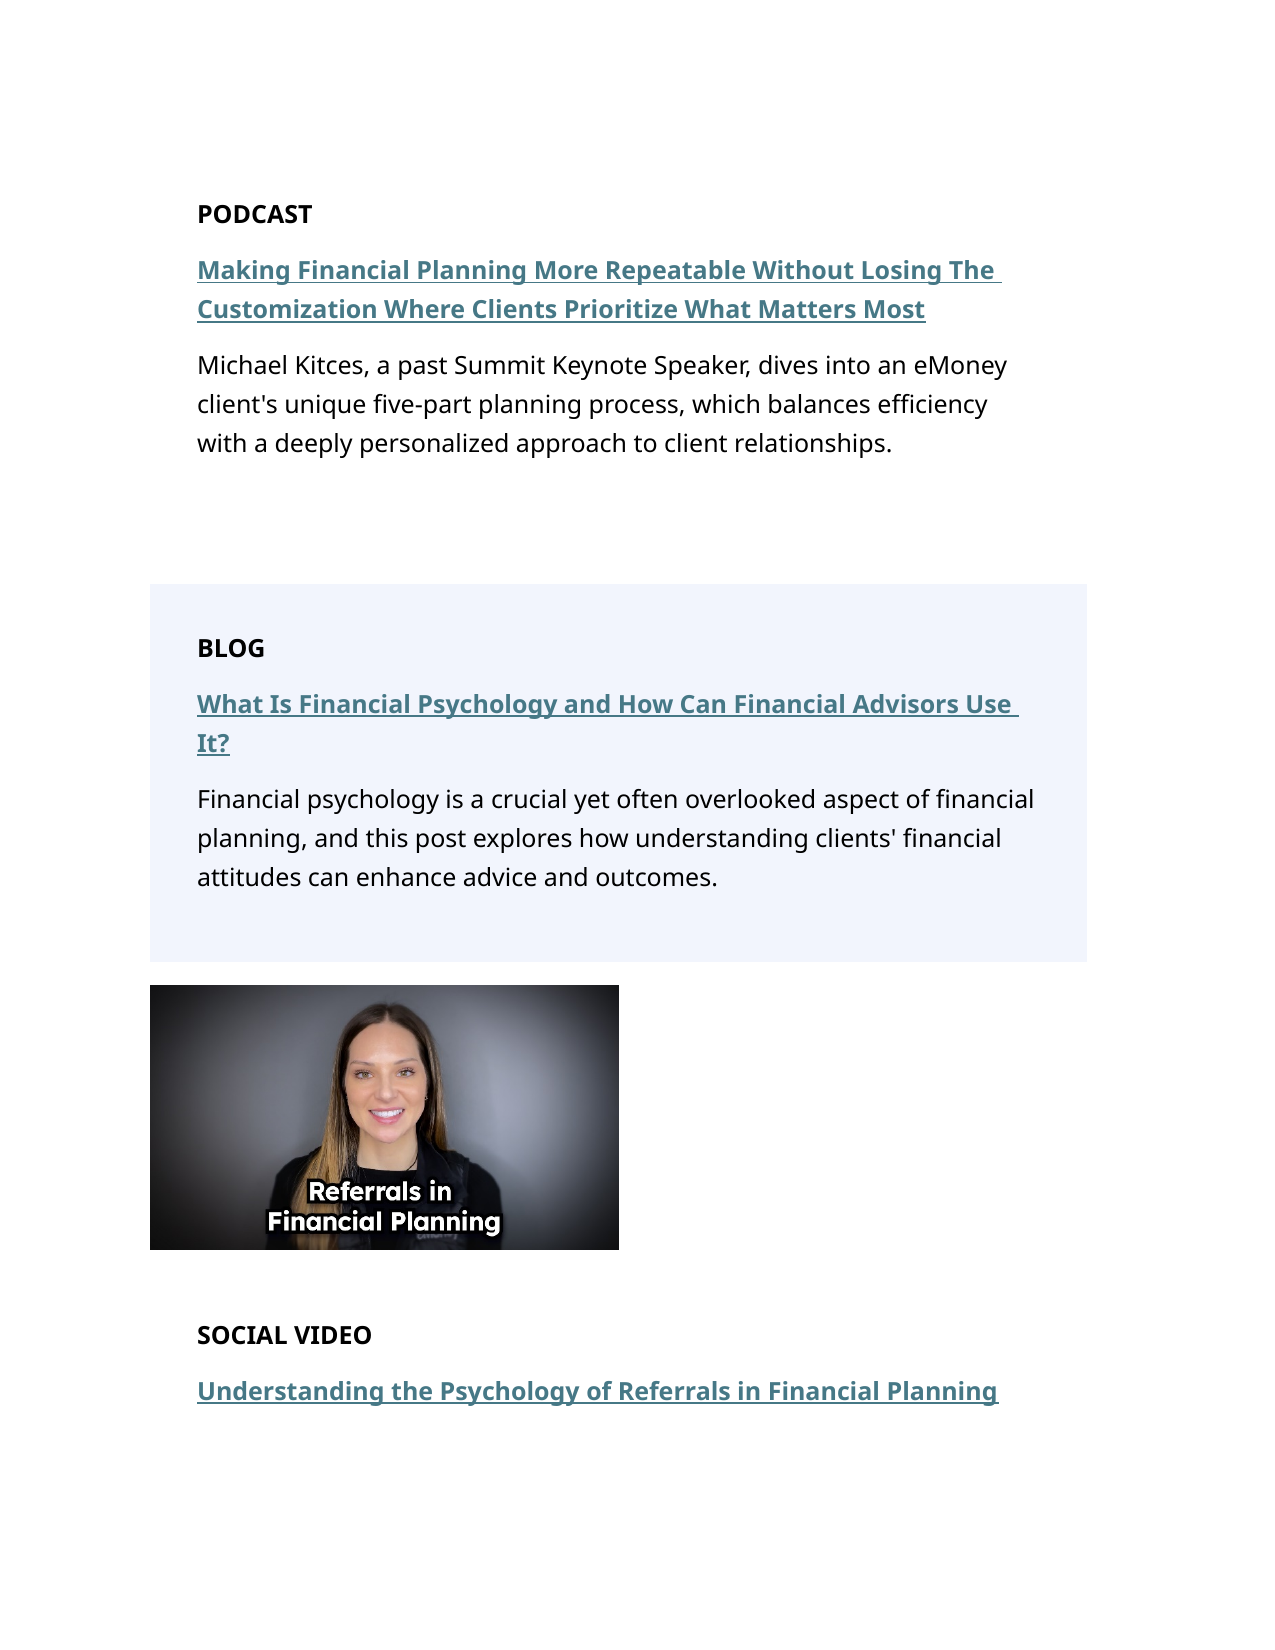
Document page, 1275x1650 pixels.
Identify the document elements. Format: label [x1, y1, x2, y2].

picture [150, 985, 619, 1250]
